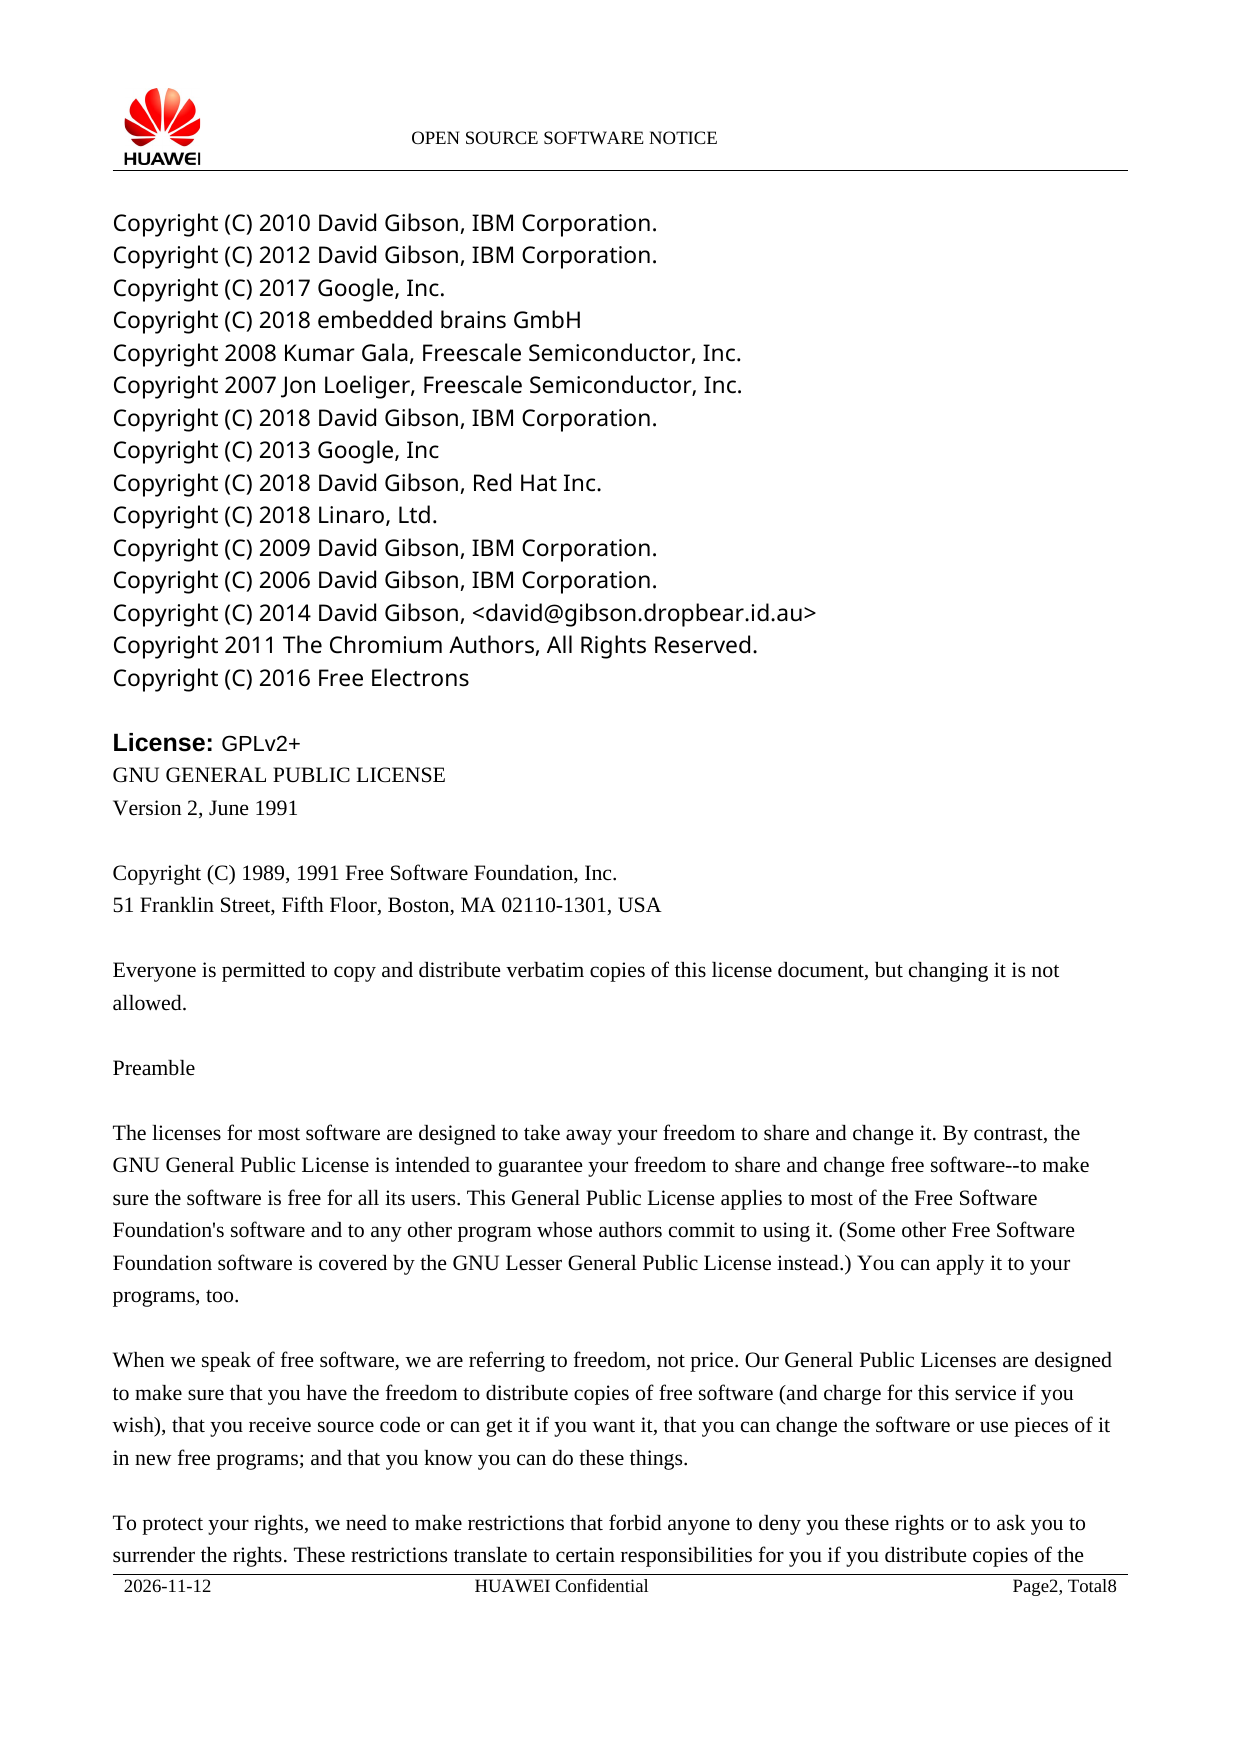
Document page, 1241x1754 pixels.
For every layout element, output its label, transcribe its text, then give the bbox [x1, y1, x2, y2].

text License: GPLv2+ [112, 726, 1128, 759]
picture [124, 88, 201, 165]
